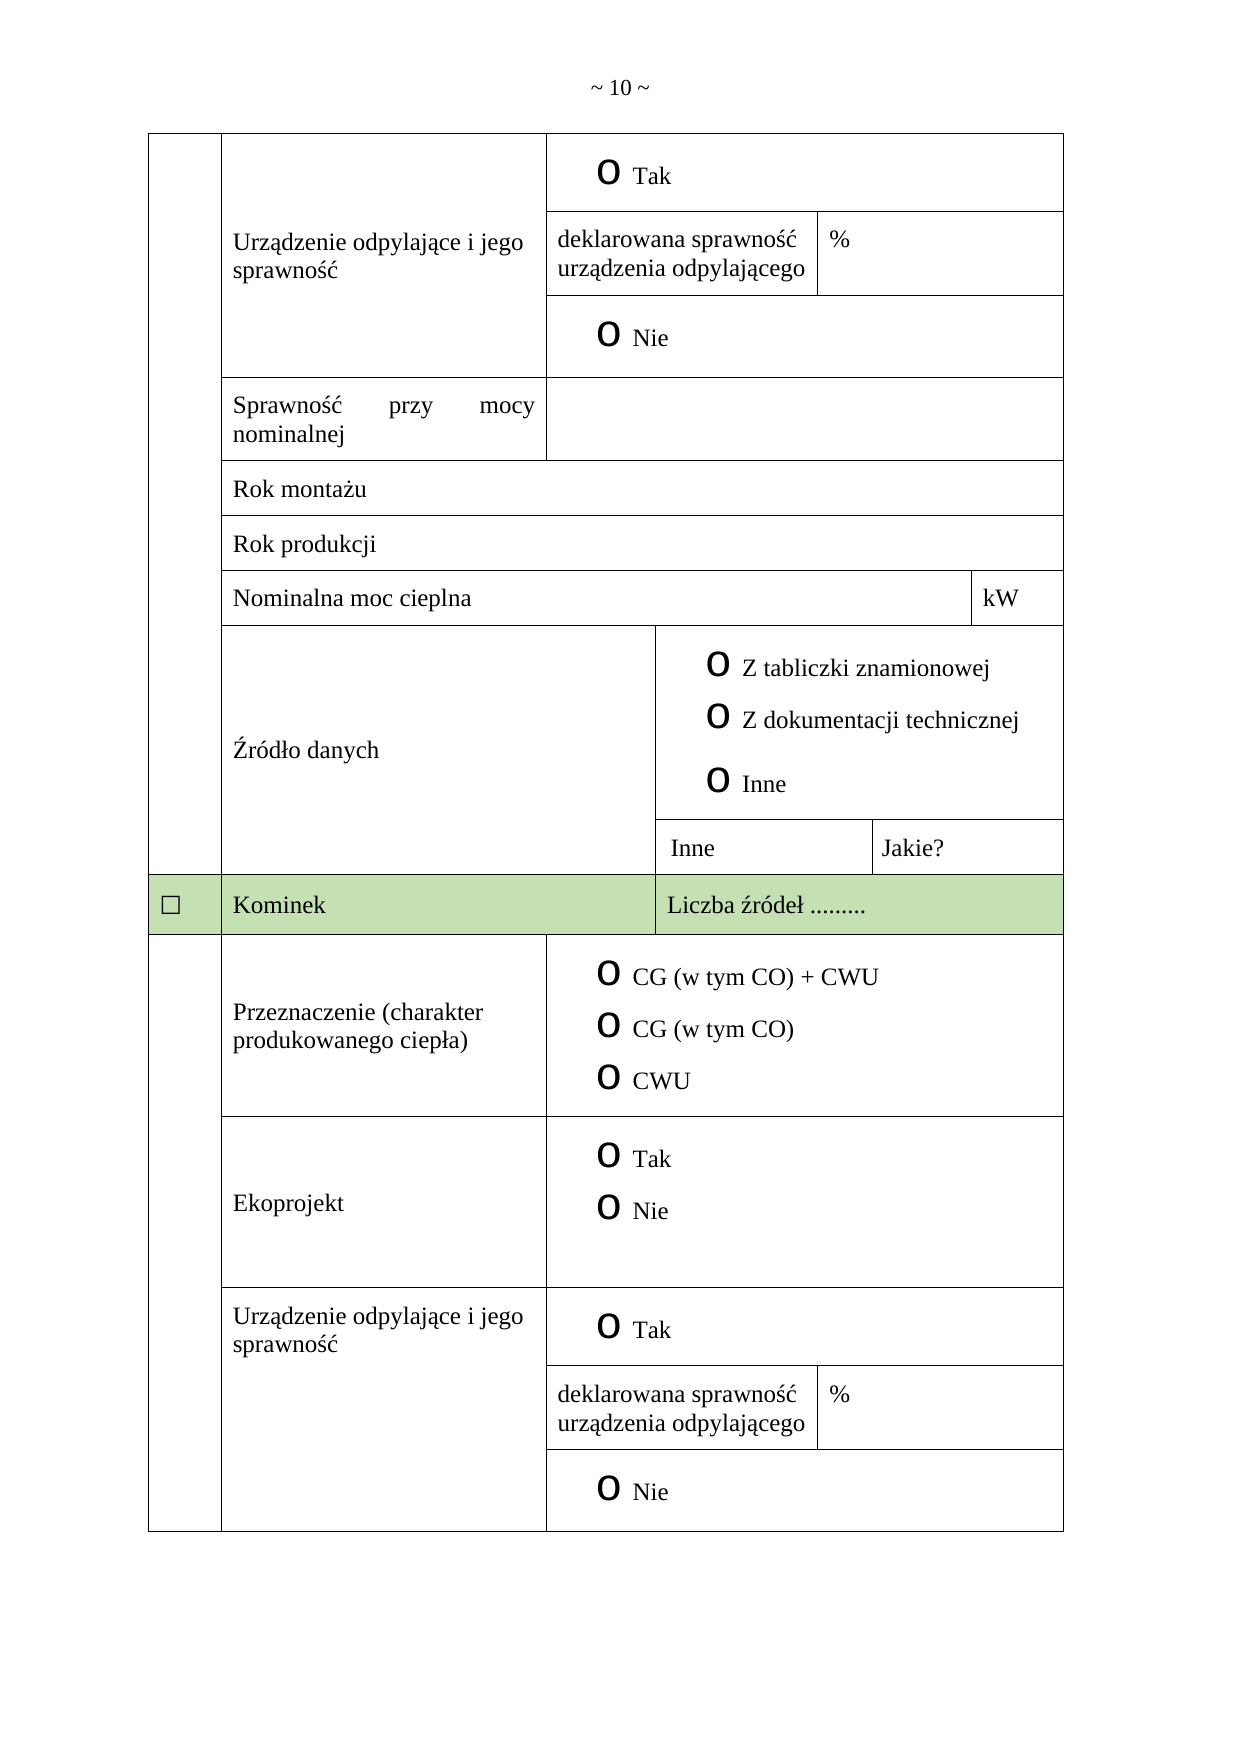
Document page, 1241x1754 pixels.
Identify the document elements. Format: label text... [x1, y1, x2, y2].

table_cell kW [972, 571, 1063, 625]
table_cell Kominek [222, 875, 655, 934]
table_cell [149, 935, 221, 1531]
table_cell Nie [547, 1450, 1063, 1531]
table_cell Rok montażu [222, 461, 1063, 515]
table_cell Liczba źródeł ......... [656, 875, 1063, 934]
table_cell % [818, 212, 1063, 294]
table_cell Nie [547, 296, 1063, 377]
table_cell Źródło danych [222, 626, 655, 874]
table_cell Jakie? [873, 820, 1063, 874]
table_cell Nominalna moc cieplna [222, 571, 971, 625]
table_cell Urządzenie odpylające i jego sprawność [222, 134, 546, 377]
table_cell deklarowana sprawność urządzenia odpylającego [547, 212, 817, 294]
table_cell CG (w tym CO) + CWU CG (w tym CO) CWU [547, 935, 1063, 1116]
table_cell ☐ [149, 875, 221, 934]
table_cell Urządzenie odpylające i jego sprawność [222, 1288, 546, 1531]
table_cell Sprawność przy mocy nominalnej [222, 378, 546, 460]
table_cell deklarowana sprawność urządzenia odpylającego [547, 1366, 817, 1449]
table_cell Tak [547, 1288, 1063, 1365]
table_cell Tak [547, 134, 1063, 211]
table_cell Rok produkcji [222, 516, 1063, 570]
table_cell Ekoprojekt [222, 1117, 546, 1287]
table_cell % [818, 1366, 1063, 1449]
table_cell Inne [656, 820, 872, 874]
table_cell [547, 378, 1063, 460]
table_cell Z tabliczki znamionowej Z dokumentacji technicznej Inne [656, 626, 1063, 819]
table_cell Przeznaczenie (charakter produkowanego ciepła) [222, 935, 546, 1116]
table_cell Tak Nie [547, 1117, 1063, 1287]
